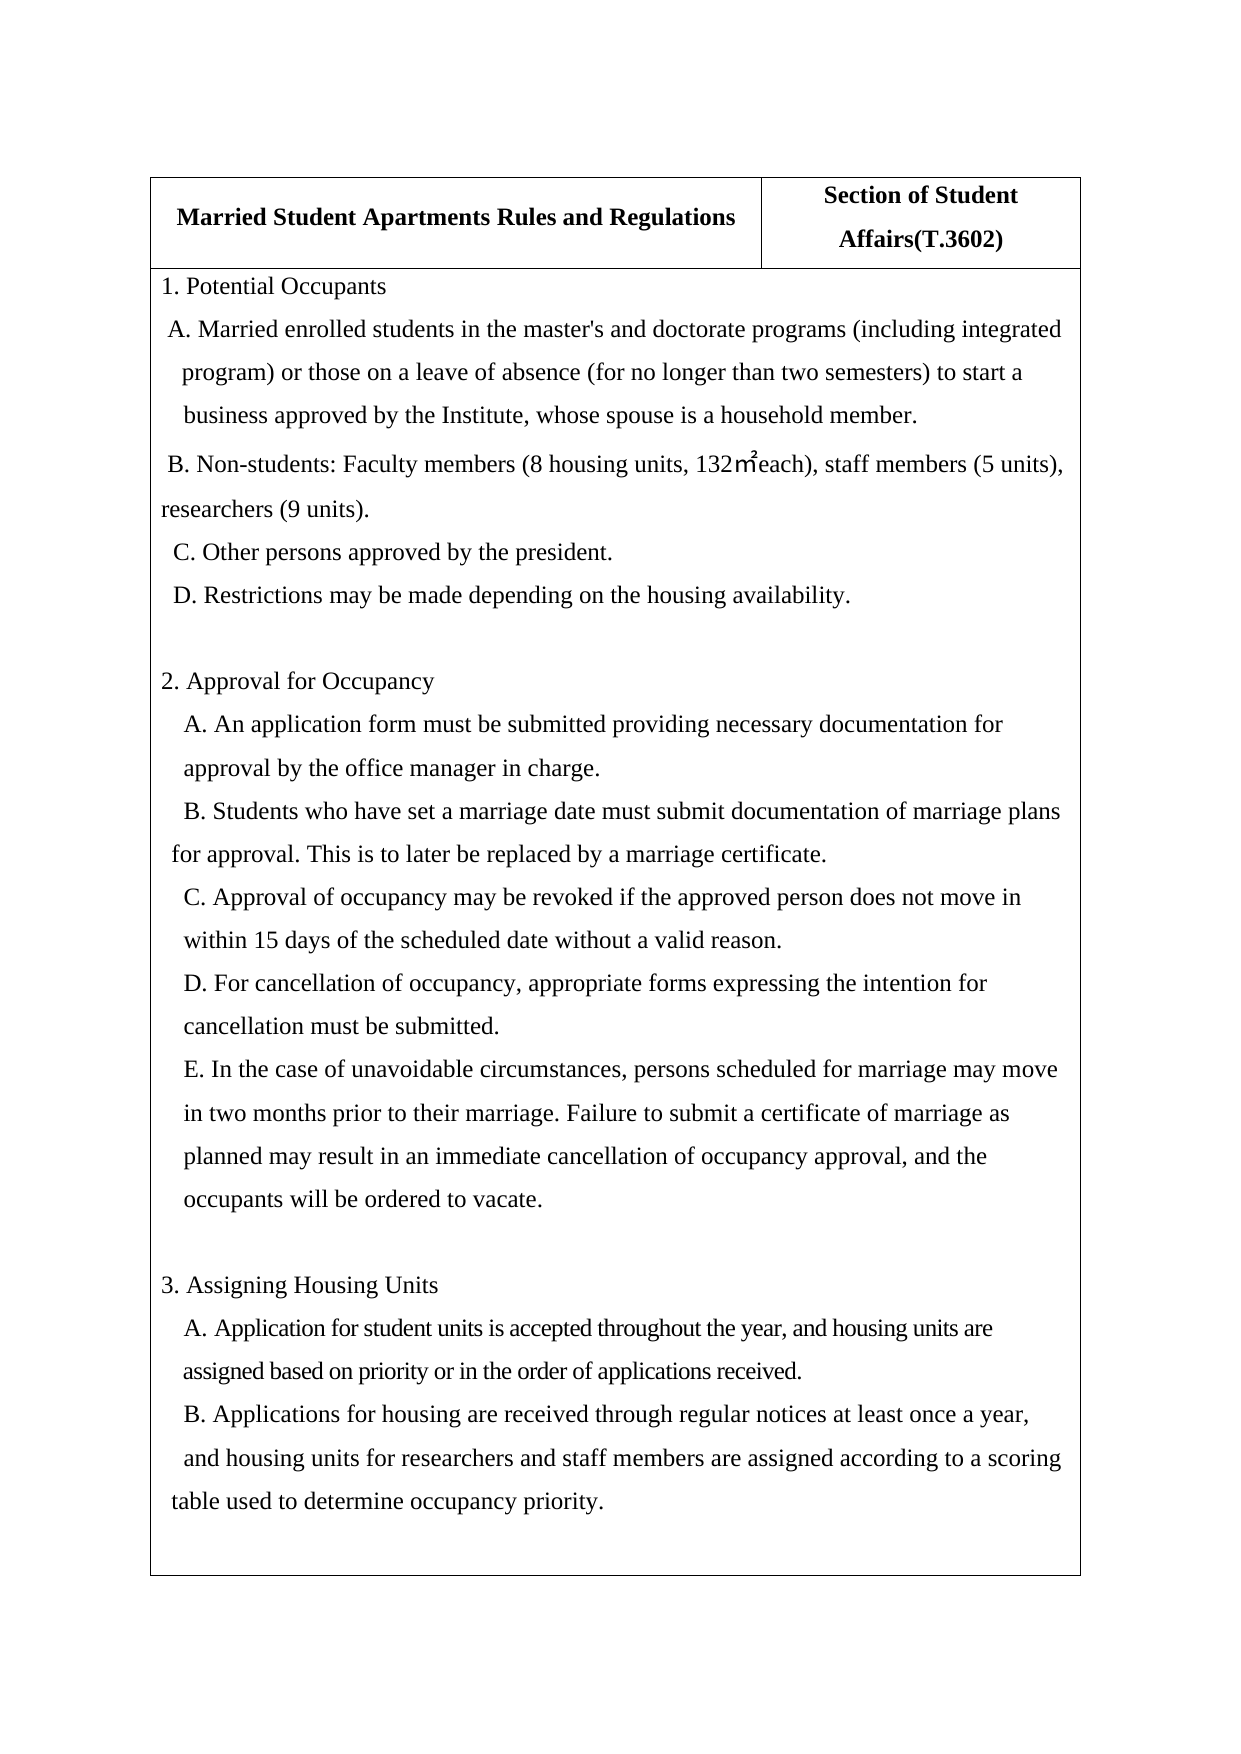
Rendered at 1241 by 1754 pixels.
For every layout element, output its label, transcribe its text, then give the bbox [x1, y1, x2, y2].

table_header Section of Student Affairs(T.3602) [762, 178, 1080, 267]
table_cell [151, 269, 1080, 1575]
table_header Married Student Apartments Rules and Regulations [151, 178, 761, 267]
